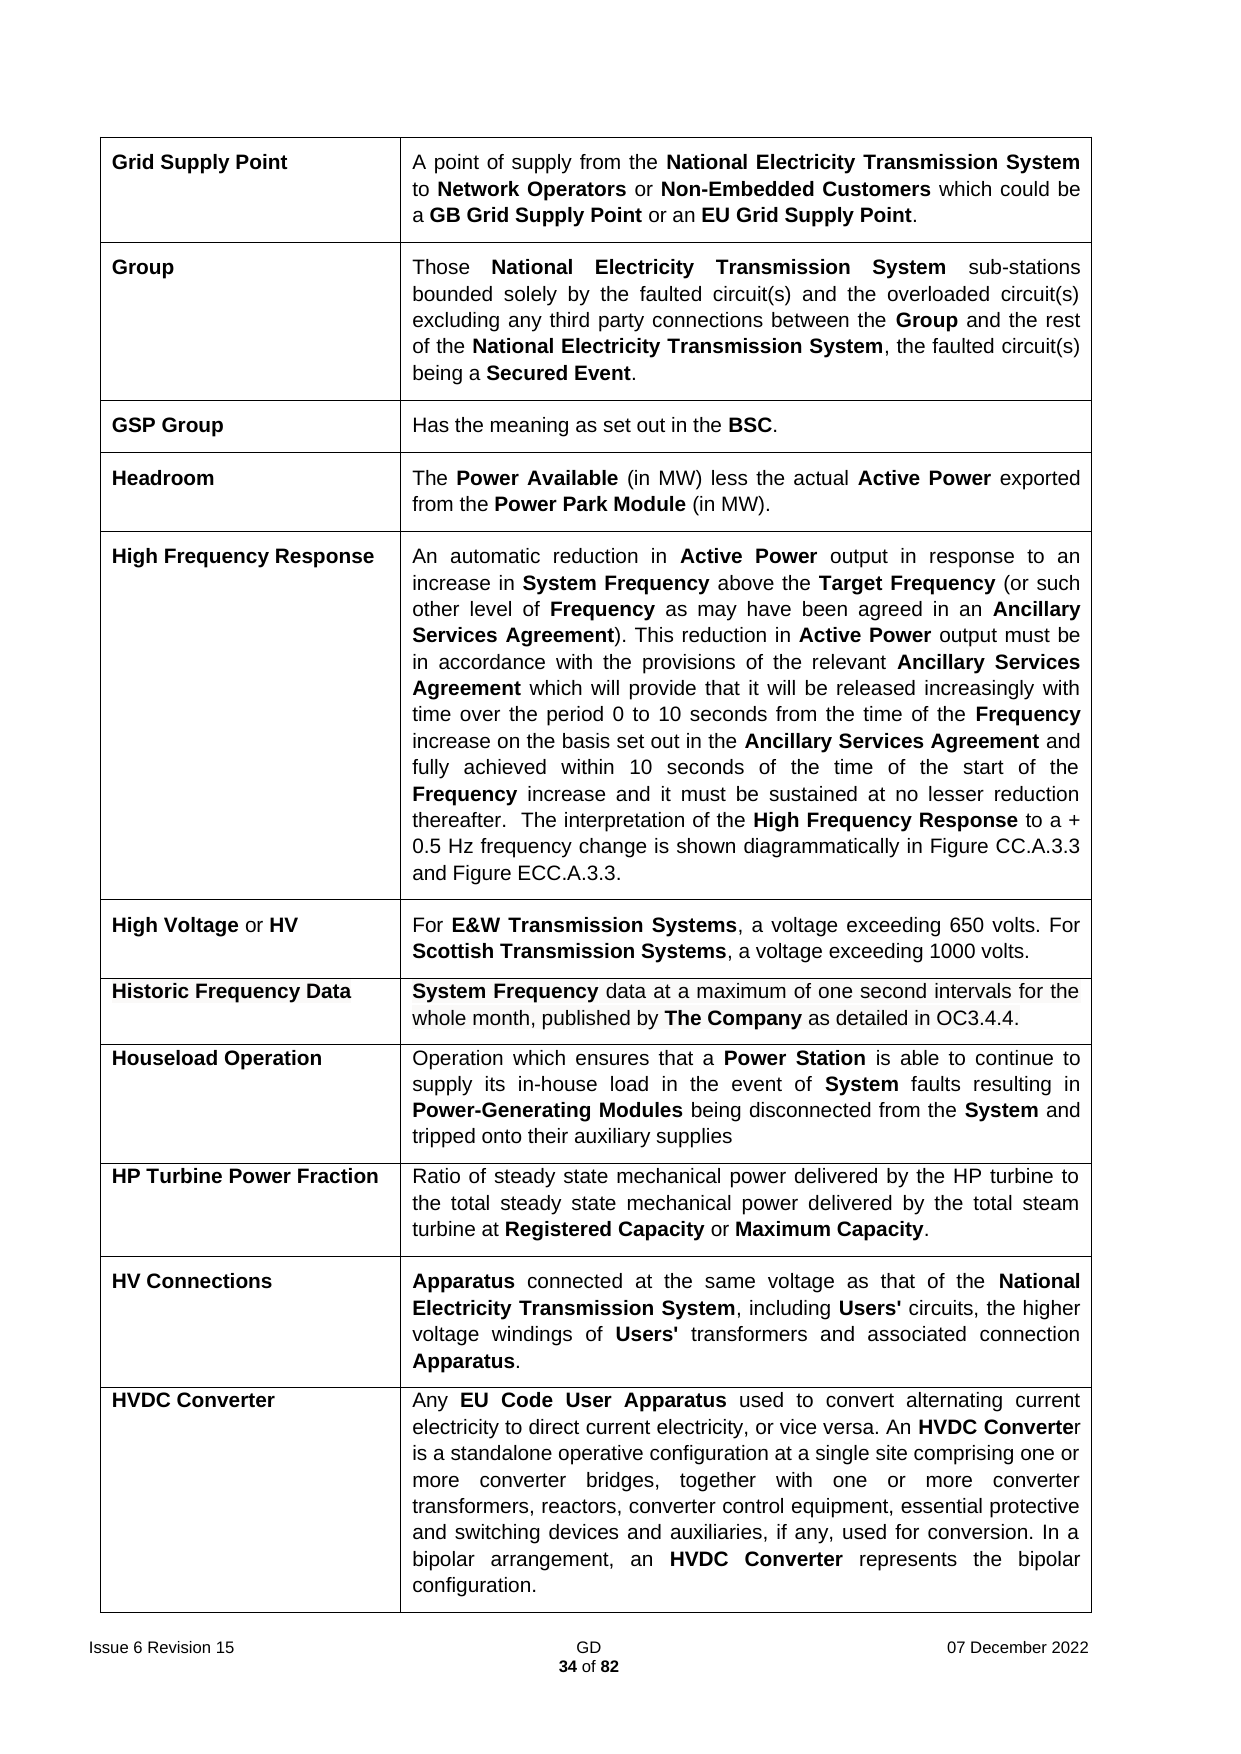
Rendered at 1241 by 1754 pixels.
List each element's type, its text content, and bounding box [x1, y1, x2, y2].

table_cell Operation which ensures that a Power Station is able to continue to supply its in-house load in the event of System faults resulting in Power-Generating Modules being disconnected from the System and tripped onto their auxiliary supplies [401, 1045, 1091, 1163]
table_cell An automatic reduction in Active Power output in response to an increase in System Frequency above the Target Frequency (or such other level of Frequency as may have been agreed in an Ancillary Services Agreement). This reduction in Active Power output must be in accordance with the provisions of the relevant Ancillary Services Agreement which will provide that it will be released increasingly with time over the period 0 to 10 seconds from the time of the Frequency increase on the basis set out in the Ancillary Services Agreement and fully achieved within 10 seconds of the time of the start of the Frequency increase and it must be sustained at no lesser reduction thereafter. The interpretation of the High Frequency Response to a + 0.5 Hz frequency change is shown diagrammatically in Figure CC.A.3.3 and Figure ECC.A.3.3. [401, 532, 1091, 899]
table_cell Grid Supply Point [101, 138, 400, 242]
table_cell Apparatus connected at the same voltage as that of the National Electricity Transmission System, including Users' circuits, the higher voltage windings of Users' transformers and associated connection Apparatus. [401, 1257, 1091, 1387]
table_cell Group [101, 243, 400, 399]
table_cell GSP Group [101, 401, 400, 452]
table_cell Headroom [101, 453, 400, 531]
table_cell Ratio of steady state mechanical power delivered by the HP turbine to the total steady state mechanical power delivered by the total steam turbine at Registered Capacity or Maximum Capacity. [401, 1164, 1091, 1256]
table_cell Houseload Operation [101, 1045, 400, 1163]
table_cell HV Connections [101, 1257, 400, 1387]
table_cell High Frequency Response [101, 532, 400, 899]
table_cell Any EU Code User Apparatus used to convert alternating current electricity to direct current electricity, or vice versa. An HVDC Converter is a standalone operative configuration at a single site comprising one or more converter bridges, together with one or more converter transformers, reactors, converter control equipment, essential protective and switching devices and auxiliaries, if any, used for conversion. In a bipolar arrangement, an HVDC Converter represents the bipolar configuration. [401, 1388, 1091, 1612]
table_cell Historic Frequency Data [101, 979, 400, 1044]
table_cell The Power Available (in MW) less the actual Active Power exported from the Power Park Module (in MW). [401, 453, 1091, 531]
table_cell For E&W Transmission Systems, a voltage exceeding 650 volts. For Scottish Transmission Systems, a voltage exceeding 1000 volts. [401, 900, 1091, 978]
table_cell High Voltage or HV [101, 900, 400, 978]
table_cell Has the meaning as set out in the BSC. [401, 401, 1091, 452]
table_cell HVDC Converter [101, 1388, 400, 1612]
table_cell A point of supply from the National Electricity Transmission System to Network Operators or Non-Embedded Customers which could be a GB Grid Supply Point or an EU Grid Supply Point. [401, 138, 1091, 242]
table_cell HP Turbine Power Fraction [101, 1164, 400, 1256]
table_cell Those National Electricity Transmission System sub-stations bounded solely by the faulted circuit(s) and the overloaded circuit(s) excluding any third party connections between the Group and the rest of the National Electricity Transmission System, the faulted circuit(s) being a Secured Event. [401, 243, 1091, 399]
table_cell System Frequency data at a maximum of one second intervals for the whole month, published by The Company as detailed in OC3.4.4. [401, 979, 1091, 1044]
